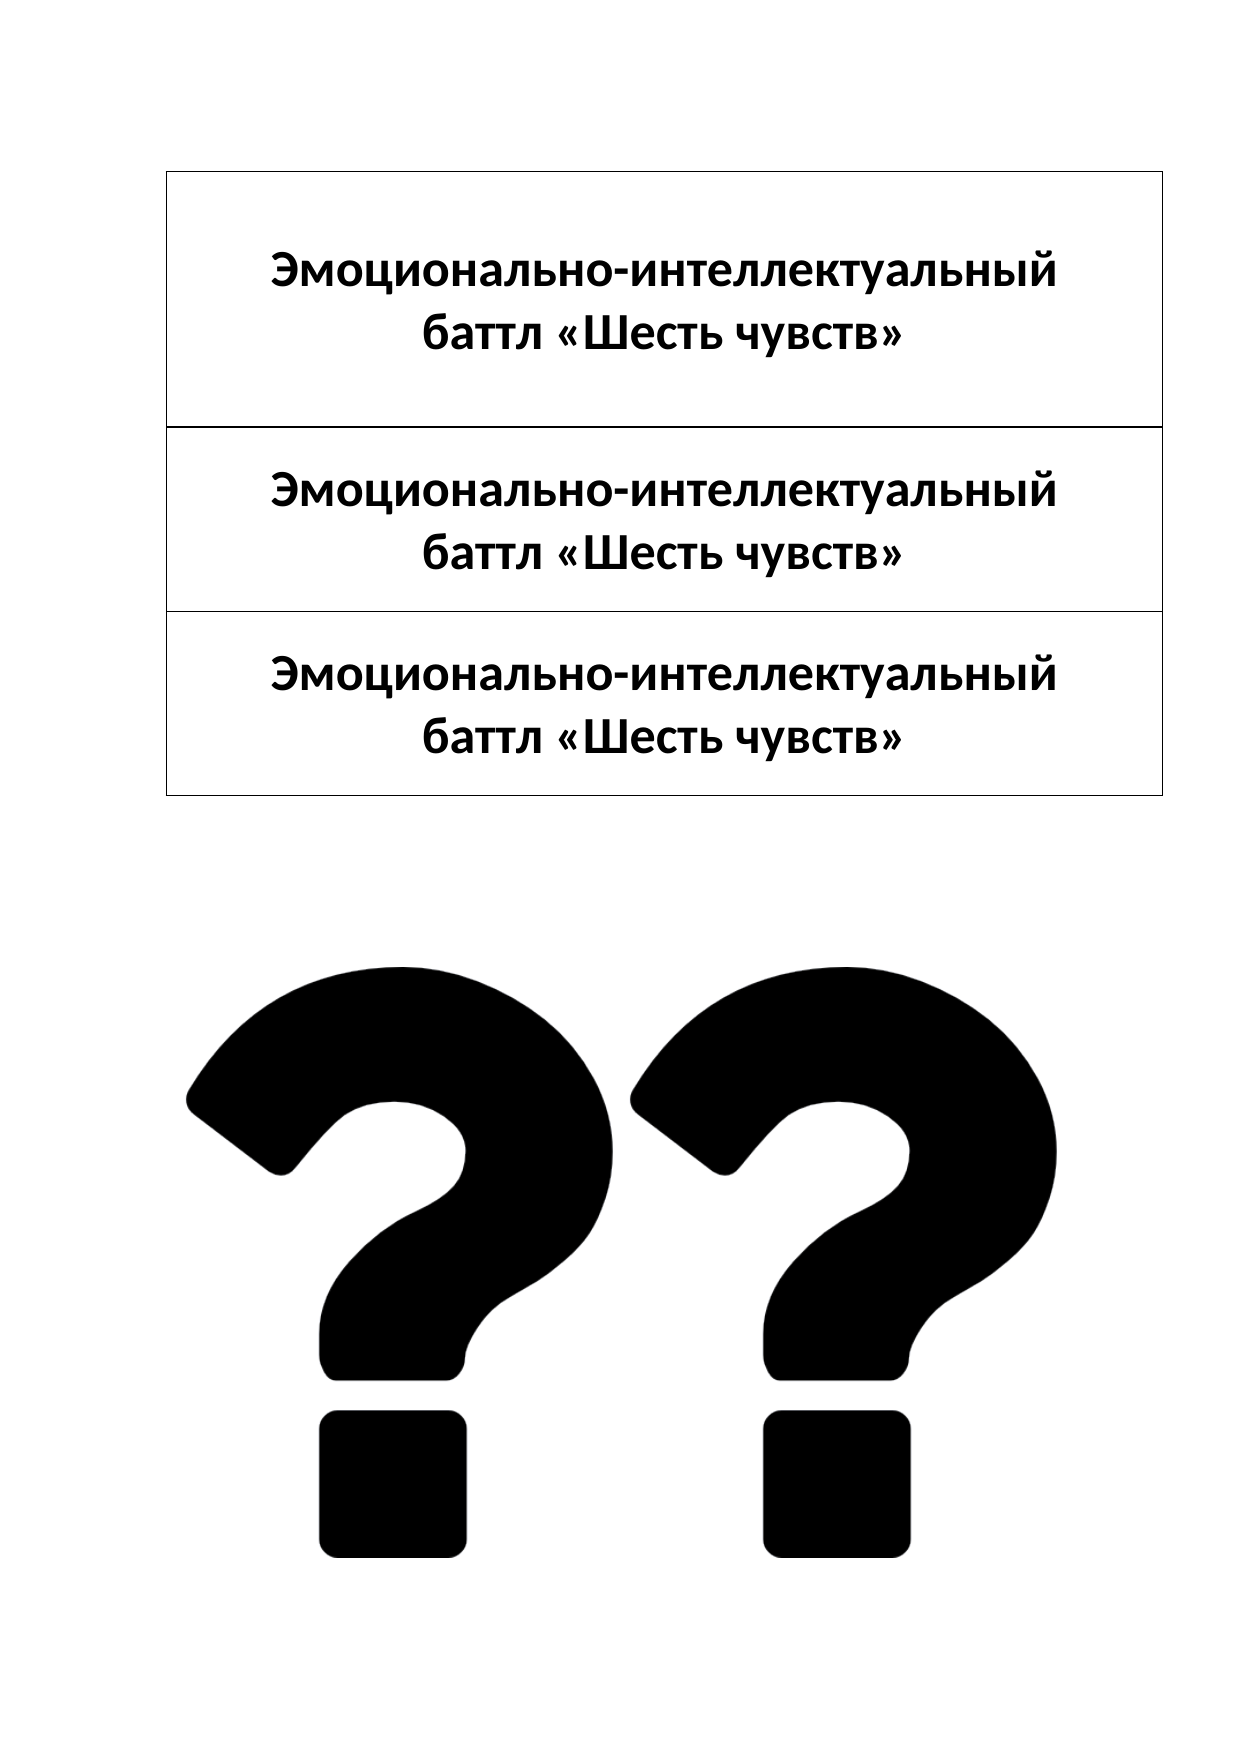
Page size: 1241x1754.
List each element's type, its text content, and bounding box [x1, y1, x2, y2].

table_cell Эмоционально-интеллектуальный баттл «Шесть чувств» [167, 612, 1162, 795]
table_cell Эмоционально-интеллектуальный баттл «Шесть чувств» [167, 428, 1162, 611]
table_header Эмоционально-интеллектуальный баттл «Шесть чувств» [167, 172, 1162, 426]
